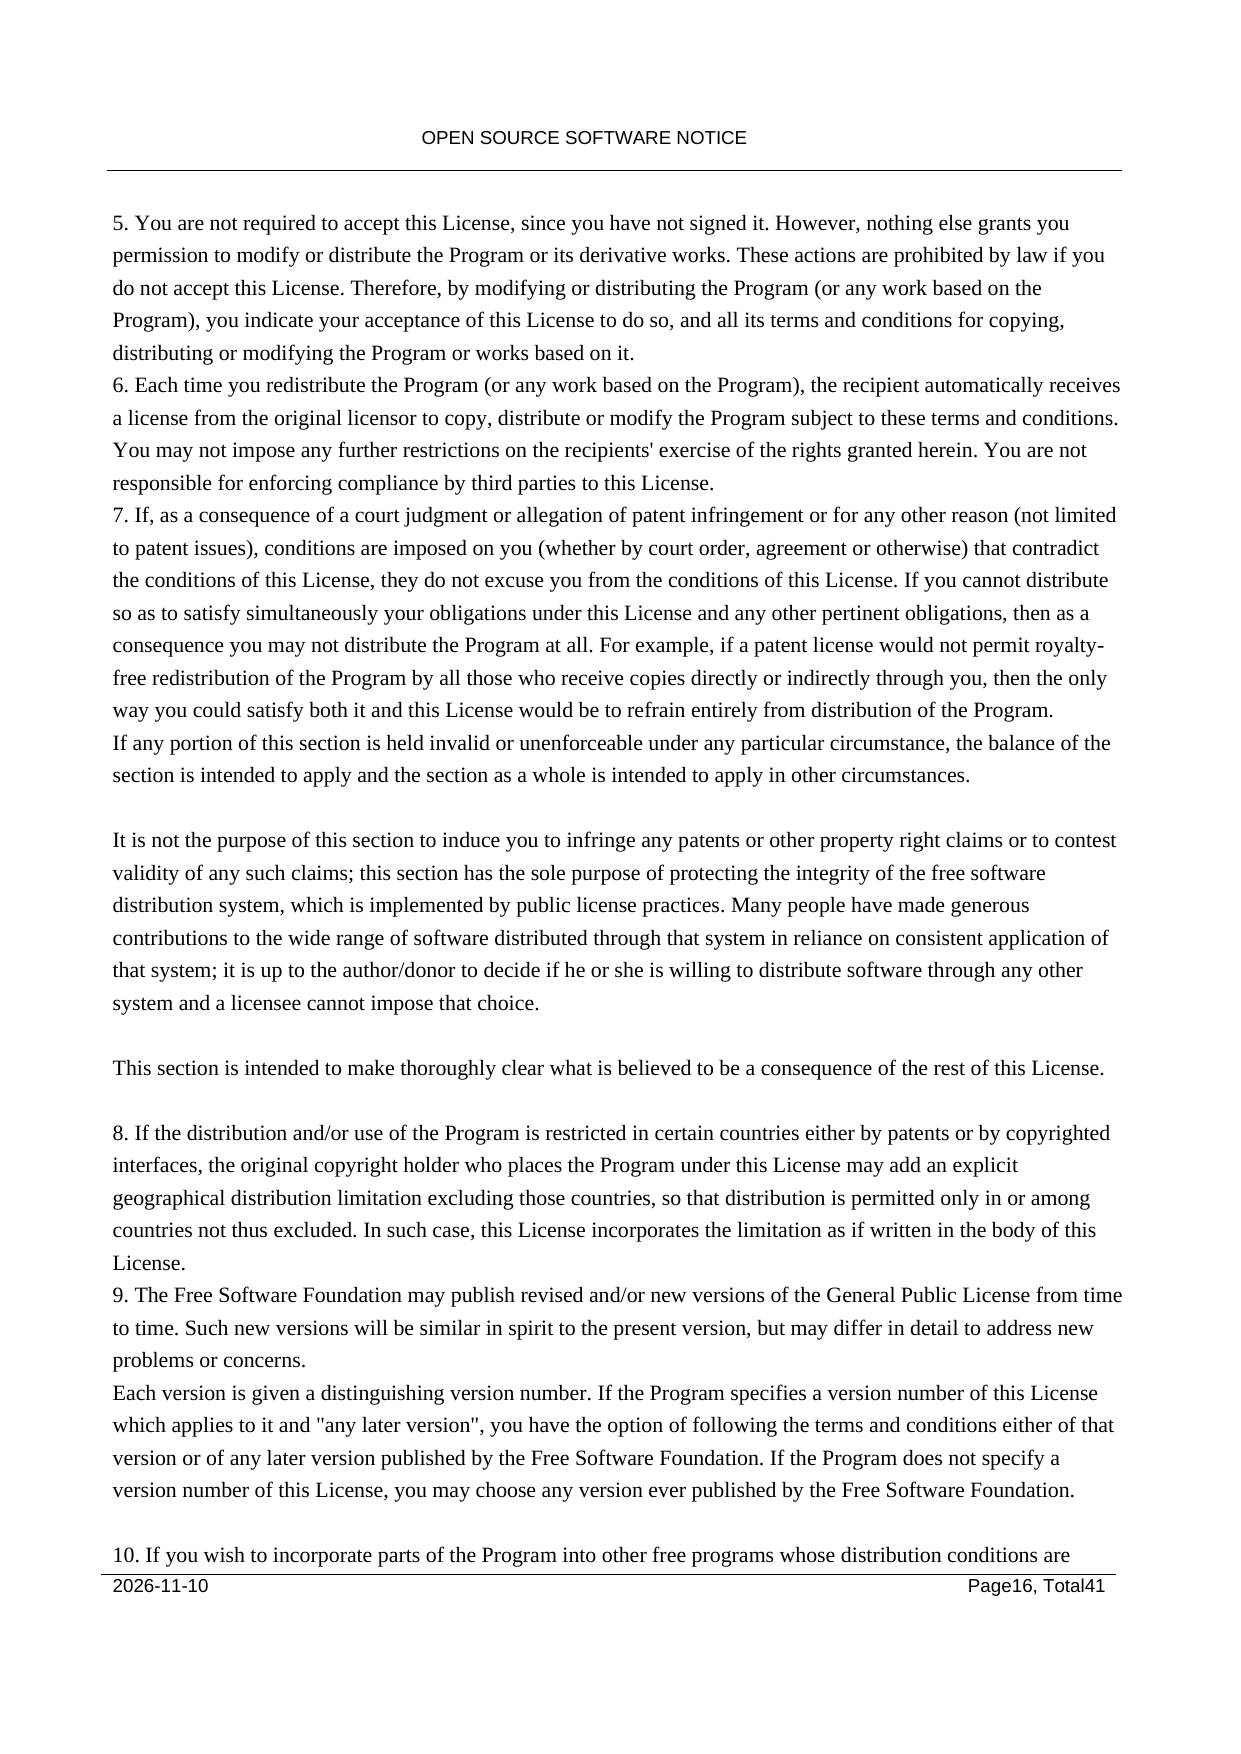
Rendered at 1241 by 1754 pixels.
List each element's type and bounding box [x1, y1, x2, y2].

text [112, 206, 1128, 1571]
